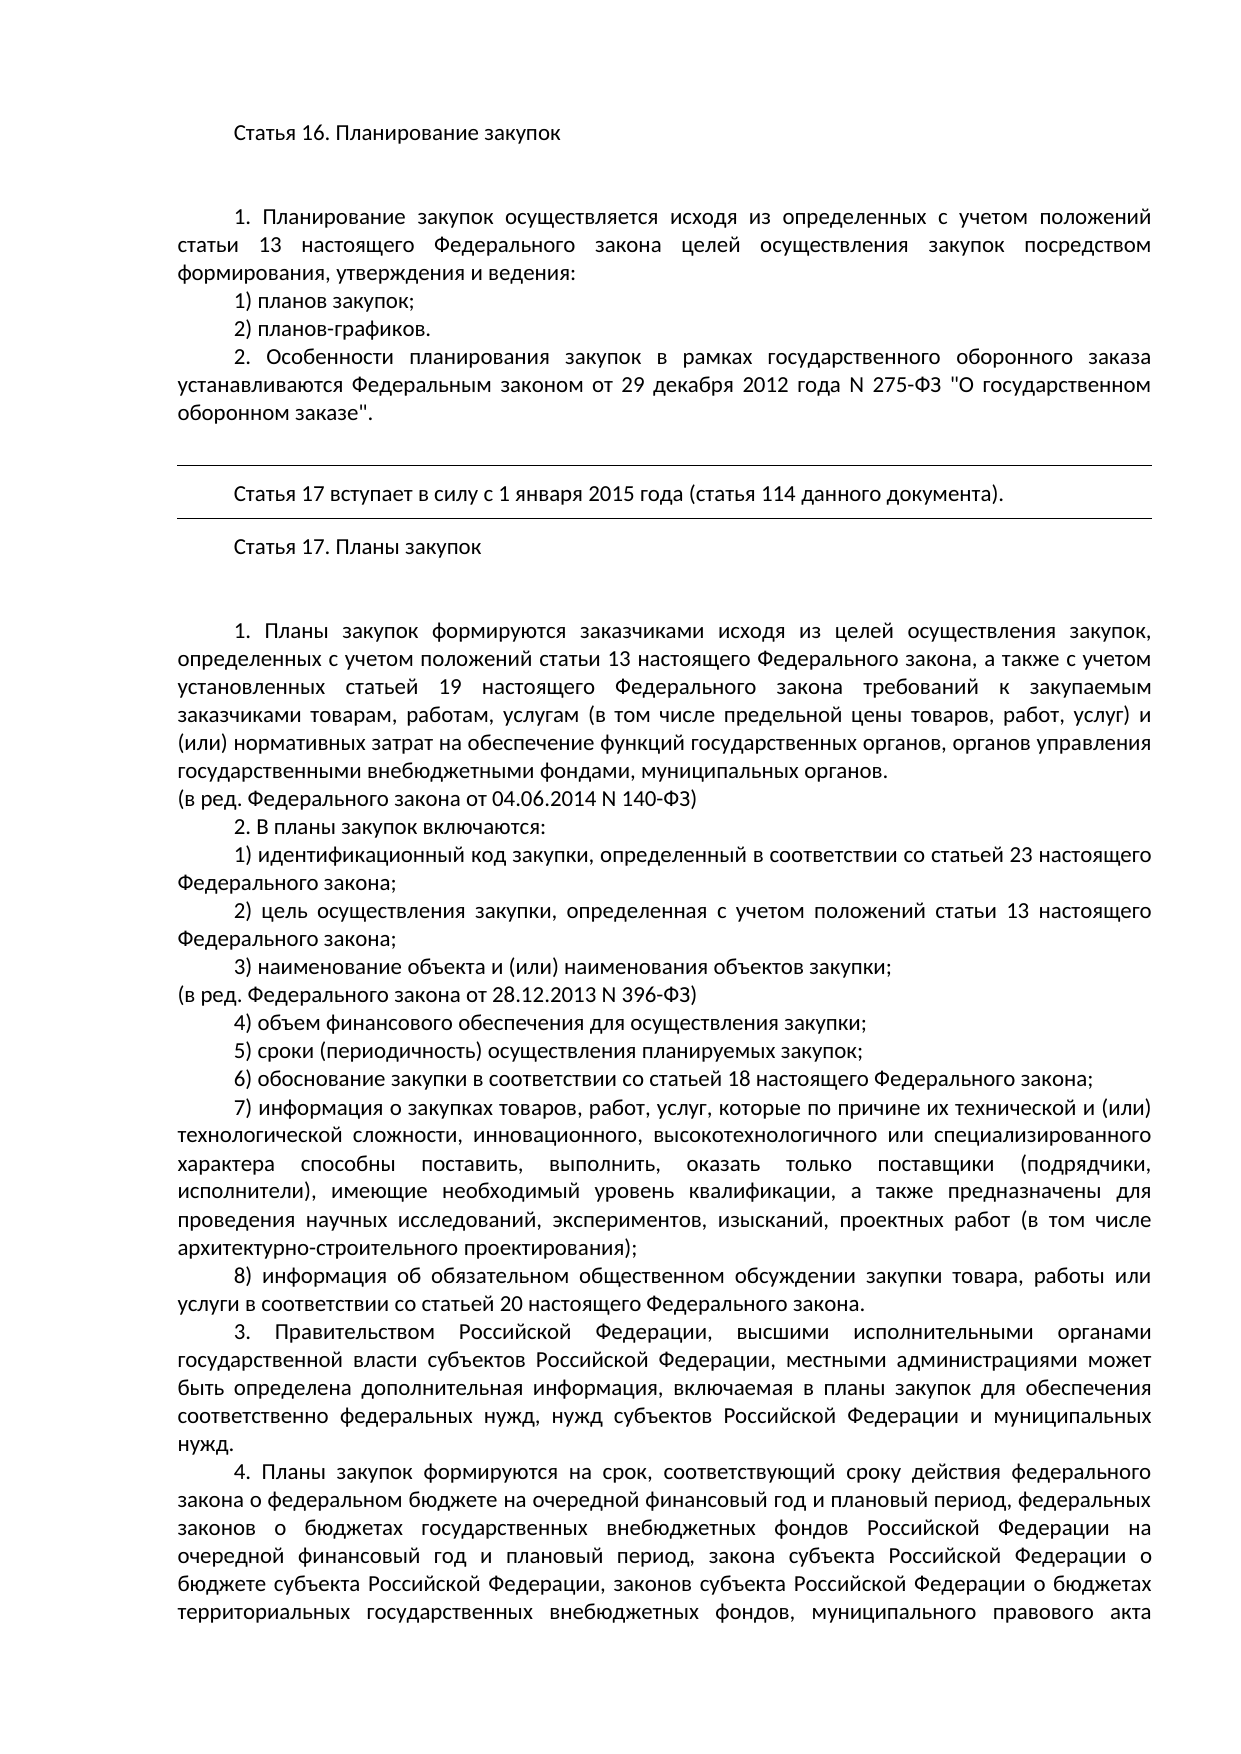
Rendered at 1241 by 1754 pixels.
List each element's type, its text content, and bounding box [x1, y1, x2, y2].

text 7) информация о закупках товаров, работ, услуг, которые по причине их технической и (или) технологической сложности, инновационного, высокотехнологичного или специализированного характера способны поставить, выполнить, оказать только поставщики (подрядчики, исполнители), имеющие необходимый уровень квалификации, а также предназначены для проведения научных исследований, экспериментов, изысканий, проектных работ (в том числе архитектурно-строительного проектирования); [177, 1093, 1152, 1261]
text 6) обоснование закупки в соответствии со статьей 18 настоящего Федерального закона; [177, 1064, 1152, 1093]
text 8) информация об обязательном общественном обсуждении закупки товара, работы или услуги в соответствии со статьей 20 настоящего Федерального закона. [177, 1261, 1152, 1317]
text Статья 16. Планирование закупок [177, 118, 1152, 146]
text Статья 17 вступает в силу с 1 января 2015 года (статья 114 данного документа). [177, 479, 1152, 507]
text (в ред. Федерального закона от 28.12.2013 N 396-ФЗ) [177, 981, 1152, 1008]
text 1) идентификационный код закупки, определенный в соответствии со статьей 23 настоящего Федерального закона; [177, 840, 1152, 896]
text 2. Особенности планирования закупок в рамках государственного оборонного заказа устанавливаются Федеральным законом от 29 декабря 2012 года N 275-ФЗ "О государственном оборонном заказе". [177, 342, 1152, 426]
text 2. В планы закупок включаются: [177, 812, 1152, 840]
text 2) цель осуществления закупки, определенная с учетом положений статьи 13 настоящего Федерального закона; [177, 896, 1152, 952]
text 3. Правительством Российской Федерации, высшими исполнительными органами государственной власти субъектов Российской Федерации, местными администрациями может быть определена дополнительная информация, включаемая в планы закупок для обеспечения соответственно федеральных нужд, нужд субъектов Российской Федерации и муниципальных нужд. [177, 1317, 1152, 1457]
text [177, 1457, 1152, 1625]
text (в ред. Федерального закона от 04.06.2014 N 140-ФЗ) [177, 784, 1152, 812]
text Статья 17. Планы закупок [177, 532, 1152, 560]
text 3) наименование объекта и (или) наименования объектов закупки; [177, 952, 1152, 981]
text 1. Планы закупок формируются заказчиками исходя из целей осуществления закупок, определенных с учетом положений статьи 13 настоящего Федерального закона, а также с учетом установленных статьей 19 настоящего Федерального закона требований к закупаемым заказчиками товарам, работам, услугам (в том числе предельной цены товаров, работ, услуг) и (или) нормативных затрат на обеспечение функций государственных органов, органов управления государственными внебюджетными фондами, муниципальных органов. [177, 616, 1152, 784]
text 1. Планирование закупок осуществляется исходя из определенных с учетом положений статьи 13 настоящего Федерального закона целей осуществления закупок посредством формирования, утверждения и ведения: [177, 202, 1152, 286]
text 1) планов закупок; [177, 286, 1152, 314]
text 5) сроки (периодичность) осуществления планируемых закупок; [177, 1037, 1152, 1064]
text 2) планов-графиков. [177, 314, 1152, 342]
text 4) объем финансового обеспечения для осуществления закупки; [177, 1008, 1152, 1037]
